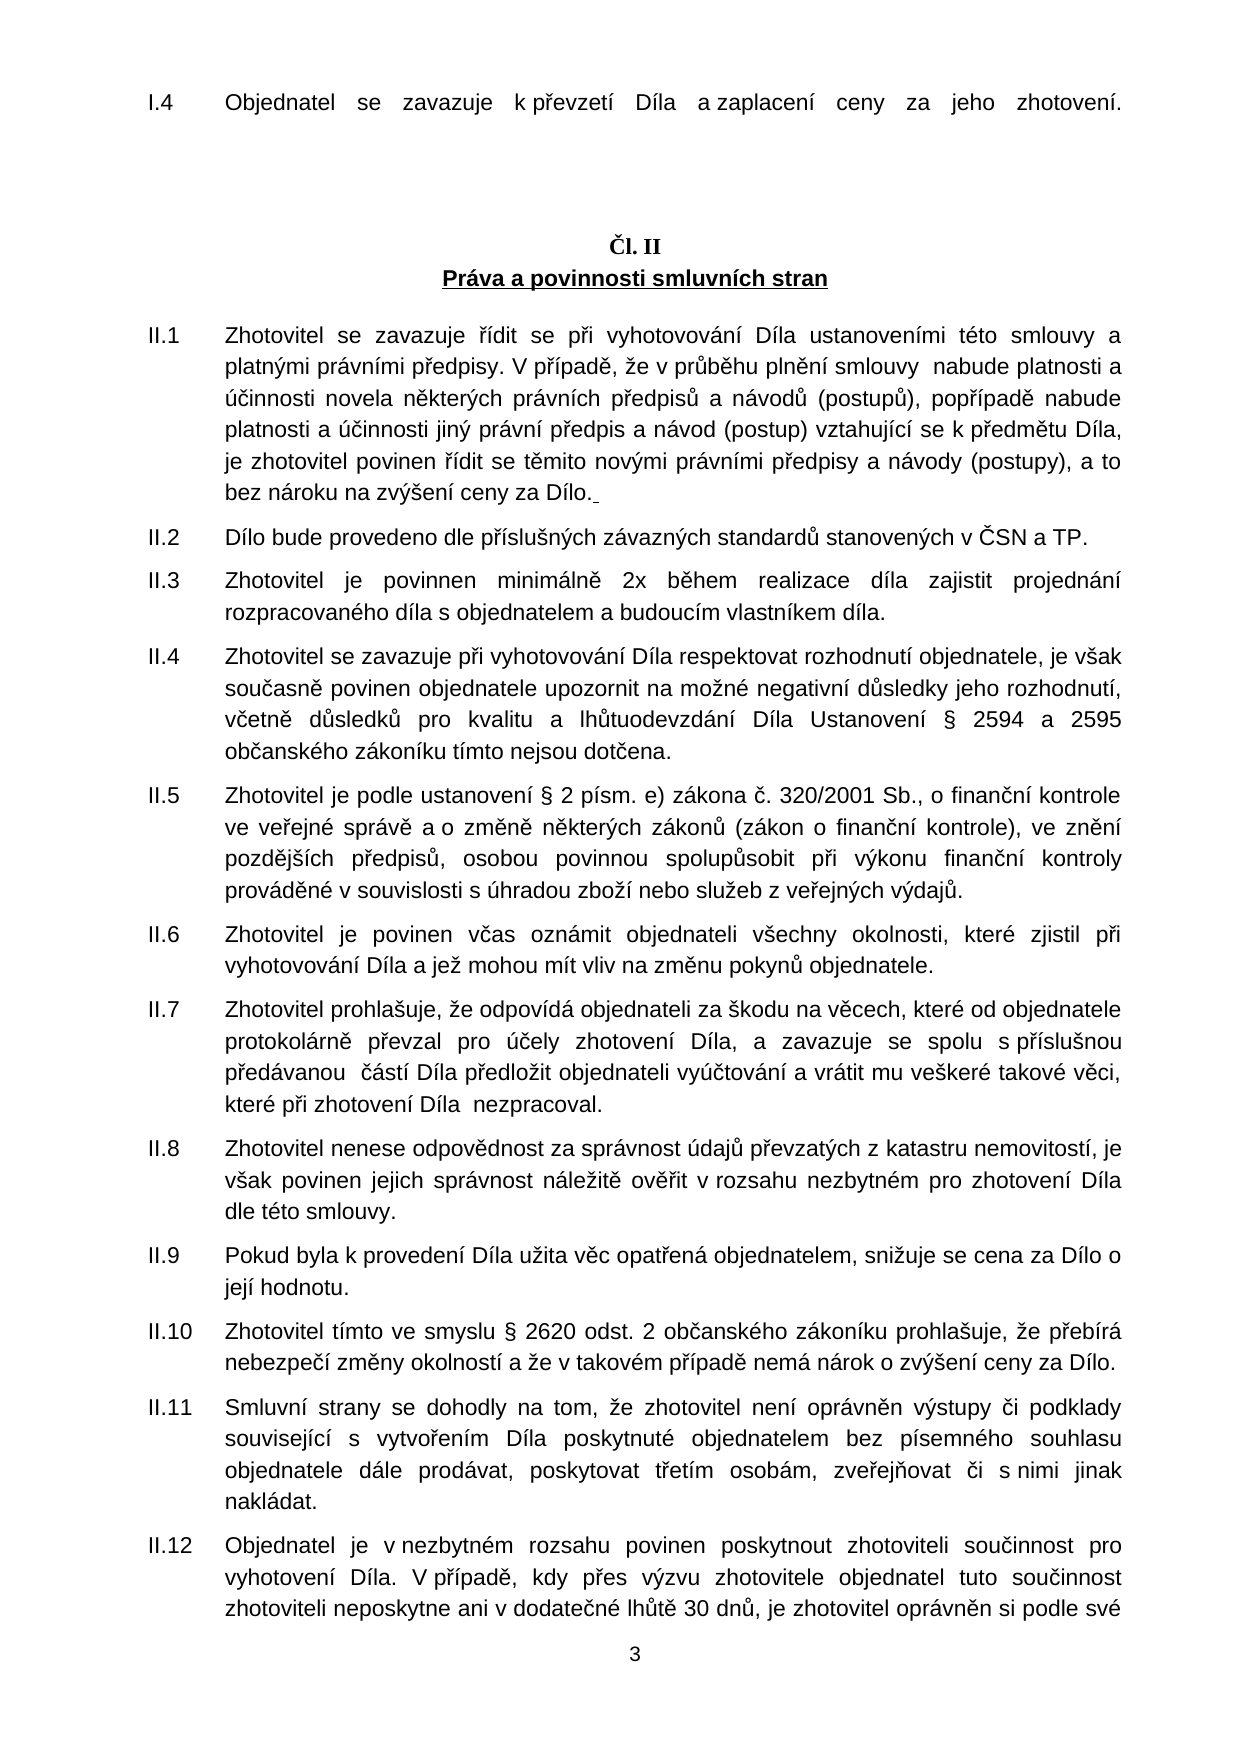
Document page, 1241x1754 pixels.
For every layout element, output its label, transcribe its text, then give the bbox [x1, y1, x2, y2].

list Zhotovitel se zavazuje při vyhotovování Díla respektovat rozhodnutí objednatele, je však současně povinen objednatele upozornit na možné negativní důsledky jeho rozhodnutí, včetně důsledků pro kvalitu a lhůtuodevzdání Díla Ustanovení § 2594 a 2595 občanského zákoníku tímto nejsou dotčena. [148, 643, 1122, 764]
list Zhotovitel prohlašuje, že odpovídá objednateli za škodu na věcech, které od objednatele protokolárně převzal pro účely zhotovení Díla, a zavazuje se spolu s příslušnou předávanou částí Díla předložit objednateli vyúčtování a vrátit mu veškeré takové věci, které při zhotovení Díla nezpracoval. [148, 996, 1122, 1117]
list Objednatel se zavazuje k převzetí Díla a zaplacení ceny za jeho zhotovení. [148, 89, 1122, 178]
list Zhotovitel je povinnen minimálně 2x během realizace díla zajistit projednání rozpracovaného díla s objednatelem a budoucím vlastníkem díla. [148, 567, 1122, 625]
list Zhotovitel je povinen včas oznámit objednateli všechny okolnosti, které zjistil při vyhotovování Díla a jež mohou mít vliv na změnu pokynů objednatele. [148, 921, 1122, 978]
list Pokud byla k provedení Díla užita věc opatřená objednatelem, snižuje se cena za Dílo o její hodnotu. [148, 1242, 1122, 1300]
list Dílo bude provedeno dle příslušných závazných standardů stanovených v ČSN a TP. [148, 523, 1122, 550]
list Zhotovitel nenese odpovědnost za správnost údajů převzatých z katastru nemovitostí, je však povinen jejich správnost náležitě ověřit v rozsahu nezbytném pro zhotovení Díla dle této smlouvy. [148, 1135, 1122, 1224]
text Práva a povinnosti smluvních stran [148, 233, 1122, 291]
list Zhotovitel se zavazuje řídit se při vyhotovování Díla ustanoveními této smlouvy a platnými právními předpisy. V případě, že v průběhu plnění smlouvy nabude platnosti a účinnosti novela některých právních předpisů a návodů (postupů), popřípadě nabude platnosti a účinnosti jiný právní předpis a návod (postup) vztahující se k předmětu Díla, je zhotovitel povinen řídit se těmito novými právními předpisy a návody (postupy), a to bez nároku na zvýšení ceny za Dílo. [148, 322, 1122, 506]
list Smluvní strany se dohodly na tom, že zhotovitel není oprávněn výstupy či podklady související s vytvořením Díla poskytnuté objednatelem bez písemného souhlasu objednatele dále prodávat, poskytovat třetím osobám, zveřejňovat či s nimi jinak nakládat. [148, 1393, 1122, 1514]
list Zhotovitel tímto ve smyslu § 2620 odst. 2 občanského zákoníku prohlašuje, že přebírá nebezpečí změny okolností a že v takovém případě nemá nárok o zvýšení ceny za Dílo. [148, 1318, 1122, 1376]
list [148, 1532, 1122, 1622]
list Zhotovitel je podle ustanovení § 2 písm. e) zákona č. 320/2001 Sb., o finanční kontrole ve veřejné správě a o změně některých zákonů (zákon o finanční kontrole), ve znění pozdějších předpisů, osobou povinnou spolupůsobit při výkonu finanční kontroly prováděné v souvislosti s úhradou zboží nebo služeb z veřejných výdajů. [148, 782, 1122, 903]
